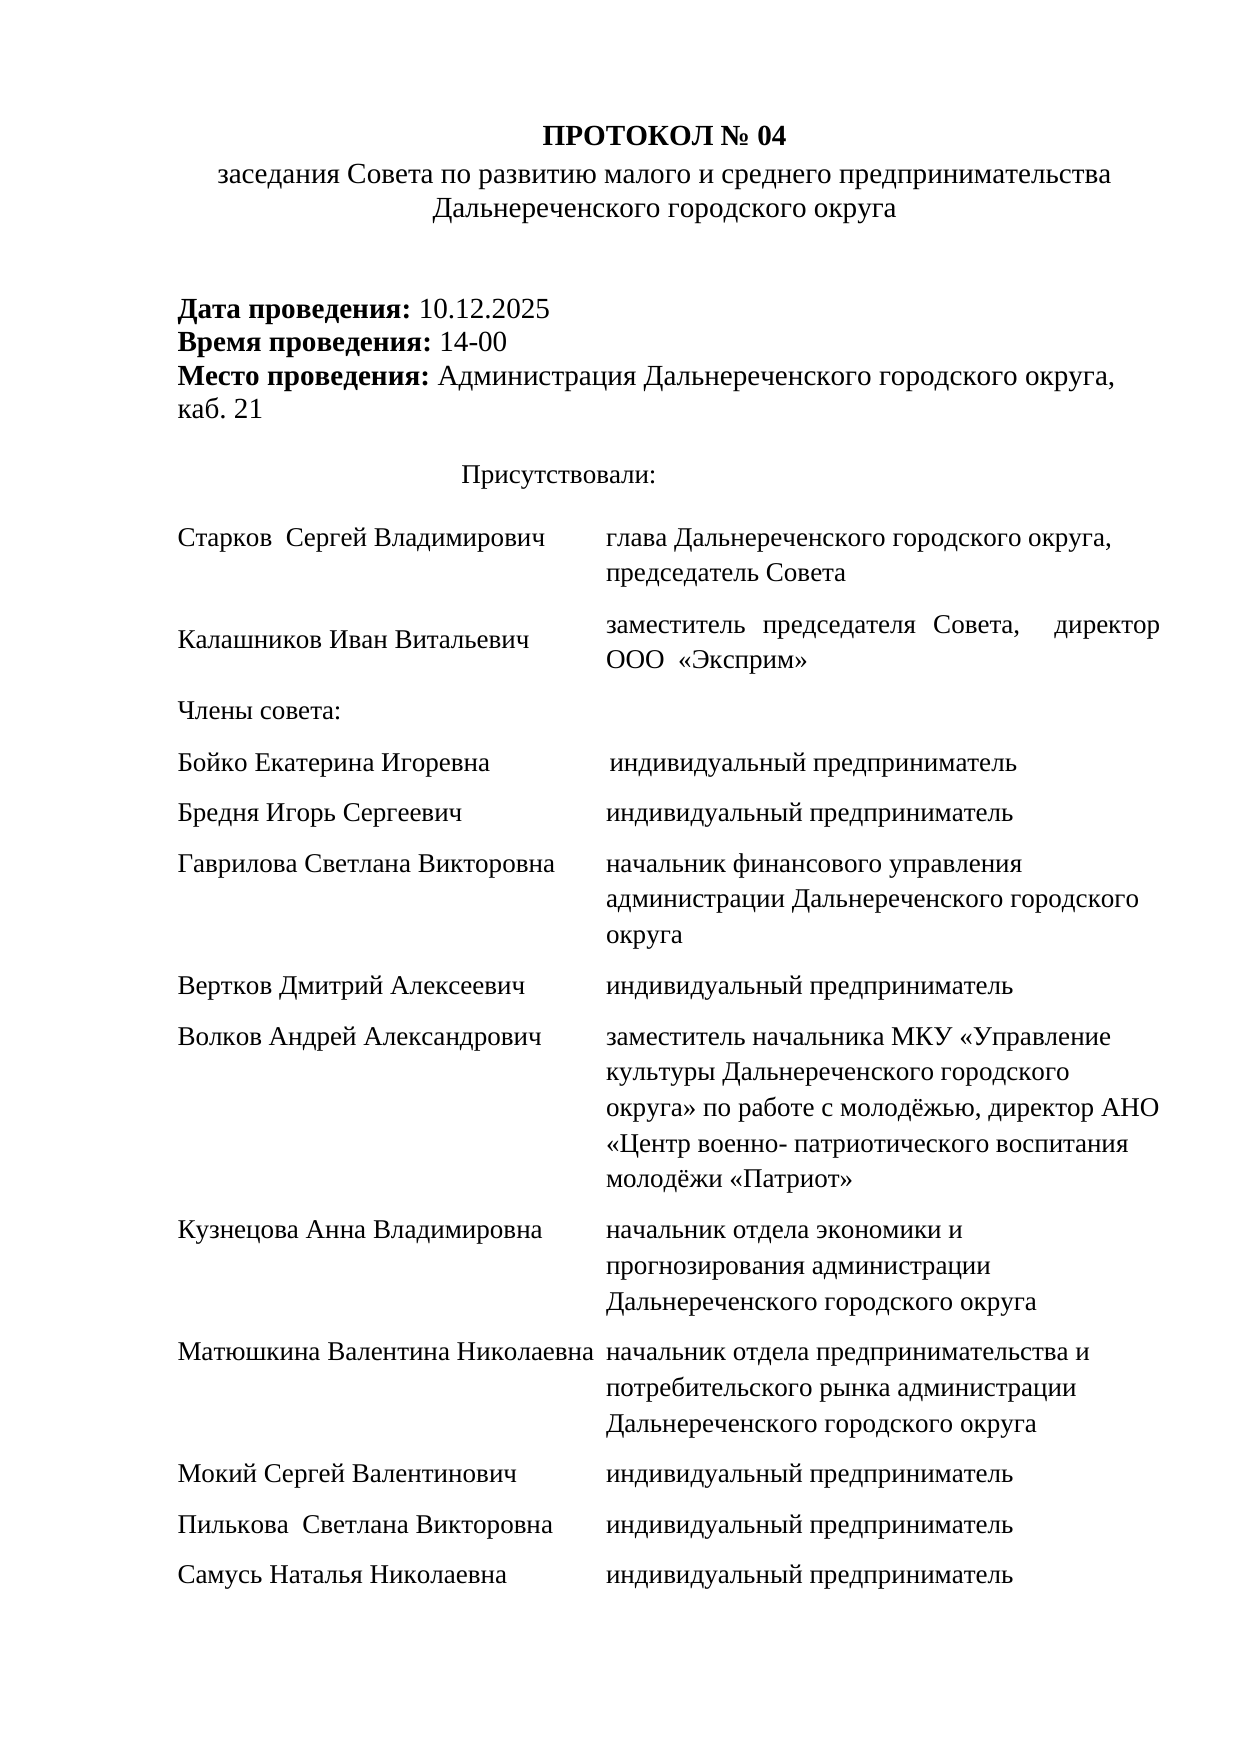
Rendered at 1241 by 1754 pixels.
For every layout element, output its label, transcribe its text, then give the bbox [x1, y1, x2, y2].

text Дальнереченского городского округа [177, 190, 1152, 224]
table_cell Бредня Игорь Сергеевич [166, 796, 594, 847]
table_cell Волков Андрей Александрович [166, 1020, 594, 1213]
table_cell индивидуальный предприниматель [595, 796, 1172, 847]
table_header Старков Сергей Владимирович Калашников Иван Витальевич [166, 521, 594, 694]
table_cell Мокий Сергей Валентинович [166, 1457, 594, 1508]
text Место проведения: Администрация Дальнереченского городского округа, каб. 21 [177, 358, 1152, 425]
table_cell индивидуальный предприниматель [595, 1508, 1172, 1558]
text ПРОТОКОЛ № 04 [177, 118, 1152, 152]
text Присутствовали: [177, 458, 1152, 490]
text Время проведения: 14-00 [177, 324, 1152, 358]
text заседания Совета по развитию малого и среднего предпринимательства [177, 157, 1152, 190]
table_cell индивидуальный предприниматель [595, 969, 1172, 1019]
text Дата проведения: 10.12.2025 [177, 291, 1152, 324]
table_cell Кузнецова Анна Владимировна [166, 1213, 594, 1335]
table_cell индивидуальный предприниматель [595, 694, 1172, 796]
table_cell индивидуальный предприниматель [595, 1457, 1172, 1508]
table_cell начальник финансового управления администрации Дальнереченского городского округа [595, 847, 1172, 969]
table_cell Пилькова Светлана Викторовна [166, 1508, 594, 1558]
table_cell начальник отдела экономики и прогнозирования администрации Дальнереченского городского округа [595, 1213, 1172, 1335]
table_header глава Дальнереченского городского округа, председатель Совета заместитель председателя Совета, директор ООО «Эксприм» [595, 521, 1172, 694]
table_cell заместитель начальника МКУ «Управление культуры Дальнереченского городского округа» по работе с молодёжью, директор АНО «Центр военно- патриотического воспитания молодёжи «Патриот» [595, 1020, 1172, 1213]
table_cell Матюшкина Валентина Николаевна [166, 1335, 594, 1457]
table_cell начальник отдела предпринимательства и потребительского рынка администрации Дальнереченского городского округа [595, 1335, 1172, 1457]
table_cell Вертков Дмитрий Алексеевич [166, 969, 594, 1019]
table_cell Гаврилова Светлана Викторовна [166, 847, 594, 969]
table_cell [166, 1559, 594, 1609]
table_cell Члены совета: Бойко Екатерина Игоревна [166, 694, 594, 796]
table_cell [595, 1559, 1172, 1609]
